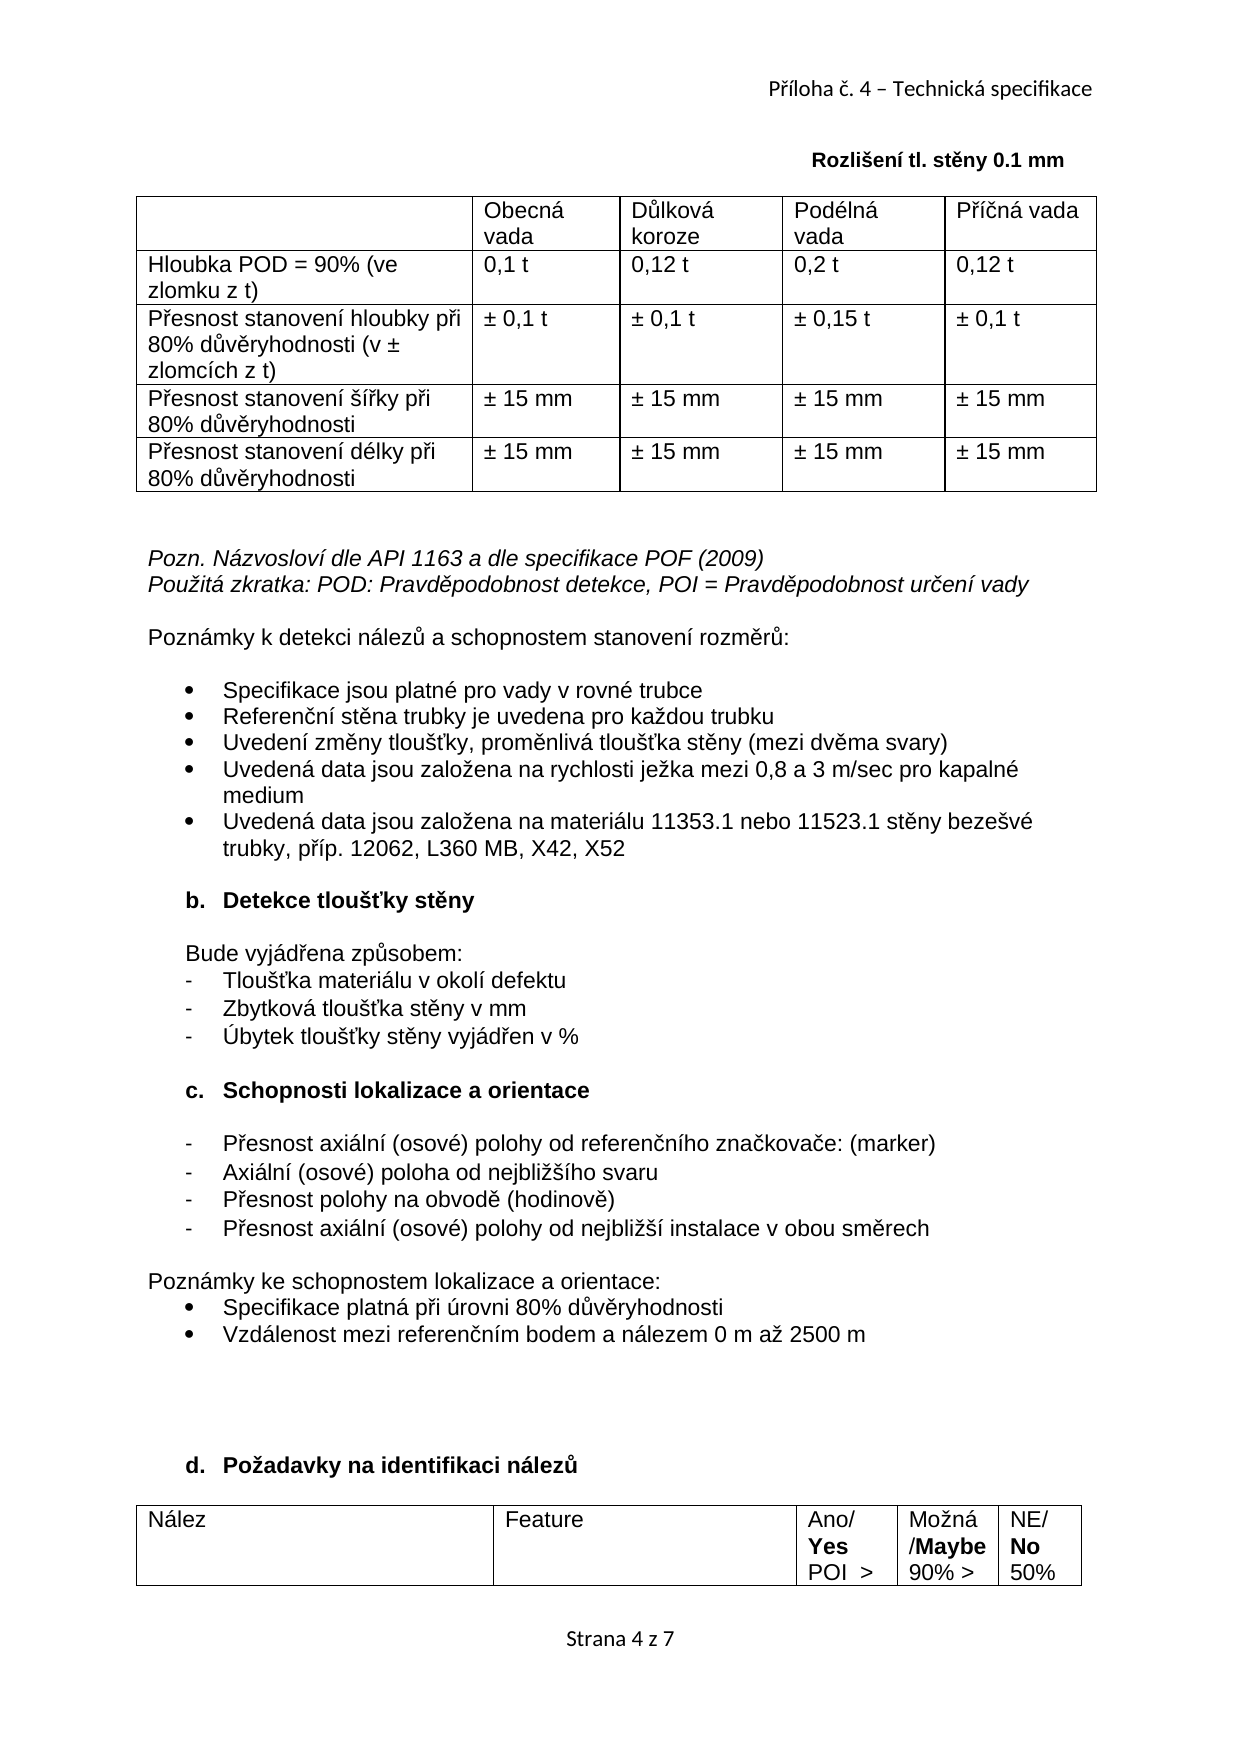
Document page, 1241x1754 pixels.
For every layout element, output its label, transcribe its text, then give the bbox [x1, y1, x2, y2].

table_header NE/ No 50% > POI [999, 1506, 1081, 1585]
list Tloušťka materiálu v okolí defektu [185, 966, 1093, 994]
table_cell Přesnost stanovení délky při 80% důvěryhodnosti [137, 438, 472, 491]
list Přesnost polohy na obvodě (hodinově) [185, 1186, 1093, 1214]
list Úbytek tloušťky stěny vyjádřen v % [185, 1022, 1093, 1051]
list Přesnost axiální (osové) polohy od nejbližší instalace v obou směrech [185, 1214, 1093, 1242]
list Uvedená data jsou založena na materiálu 11353.1 nebo 11523.1 stěny bezešvé trubky, příp. 12062, L360 MB, X42, X52 [185, 808, 1093, 861]
table_cell Hloubka POD = 90% (ve zlomku z t) [137, 251, 472, 303]
table_cell ± 15 mm [473, 385, 619, 437]
table_header Ano/ Yes POI > 90% [797, 1506, 897, 1585]
table_cell ± 15 mm [946, 438, 1096, 491]
text Poznámky k detekci nálezů a schopnostem stanovení rozměrů: [148, 624, 1093, 650]
table_cell Přesnost stanovení hloubky při 80% důvěryhodnosti (v ± zlomcích z t) [137, 305, 472, 383]
table_cell 0,12 t [621, 251, 782, 303]
table_cell ± 15 mm [783, 385, 944, 437]
table_cell ± 15 mm [946, 385, 1096, 437]
list Přesnost axiální (osové) polohy od referenčního značkovače: (marker) [185, 1129, 1093, 1158]
table_header [137, 197, 472, 250]
list Vzdálenost mezi referenčním bodem a nálezem 0 m až 2500 m [185, 1321, 1093, 1347]
table_cell 0,12 t [946, 251, 1096, 303]
text Použitá zkratka: POD: Pravděpodobnost detekce, POI = Pravděpodobnost určení vady [148, 571, 1093, 597]
table_header Feature [494, 1506, 796, 1585]
list Detekce tloušťky stěny [185, 887, 1093, 914]
table_cell ± 0,1 t [473, 305, 619, 383]
table_header Obecná vada [473, 197, 619, 250]
list Uvedení změny tloušťky, proměnlivá tloušťka stěny (mezi dvěma svary) [185, 729, 1093, 756]
table_cell ± 15 mm [473, 438, 619, 491]
text Bude vyjádřena způsobem: [148, 940, 1093, 966]
table_cell ± 15 mm [621, 438, 782, 491]
text Poznámky ke schopnostem lokalizace a orientace: [148, 1268, 1093, 1294]
table_cell ± 15 mm [621, 385, 782, 437]
table_cell ± 15 mm [783, 438, 944, 491]
list Specifikace jsou platné pro vady v rovné trubce [185, 677, 1093, 703]
list Zbytková tloušťka stěny v mm [185, 994, 1093, 1022]
table_header Příčná vada [946, 197, 1096, 250]
list Schopnosti lokalizace a orientace [185, 1077, 1093, 1103]
table_header Nález [137, 1506, 493, 1585]
table_cell ± 0,15 t [783, 305, 944, 383]
table_header Důlková koroze [621, 197, 782, 250]
table_cell 0,1 t [473, 251, 619, 303]
text Rozlišení tl. stěny 0.1 mm [738, 148, 1093, 172]
text Pozn. Názvosloví dle API 1163 a dle specifikace POF (2009) [148, 545, 1093, 571]
table_cell Přesnost stanovení šířky při 80% důvěryhodnosti [137, 385, 472, 437]
list Uvedená data jsou založena na rychlosti ježka mezi 0,8 a 3 m/sec pro kapalné medium [185, 756, 1093, 808]
list Specifikace platná při úrovni 80% důvěryhodnosti [185, 1294, 1093, 1321]
table_header Podélná vada [783, 197, 944, 250]
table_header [898, 1506, 998, 1585]
table_cell ± 0,1 t [946, 305, 1096, 383]
list Požadavky na identifikaci nálezů [185, 1452, 1093, 1479]
table_cell 0,2 t [783, 251, 944, 303]
list Referenční stěna trubky je uvedena pro každou trubku [185, 703, 1093, 729]
table_cell ± 0,1 t [621, 305, 782, 383]
list Axiální (osové) poloha od nejbližšího svaru [185, 1158, 1093, 1186]
